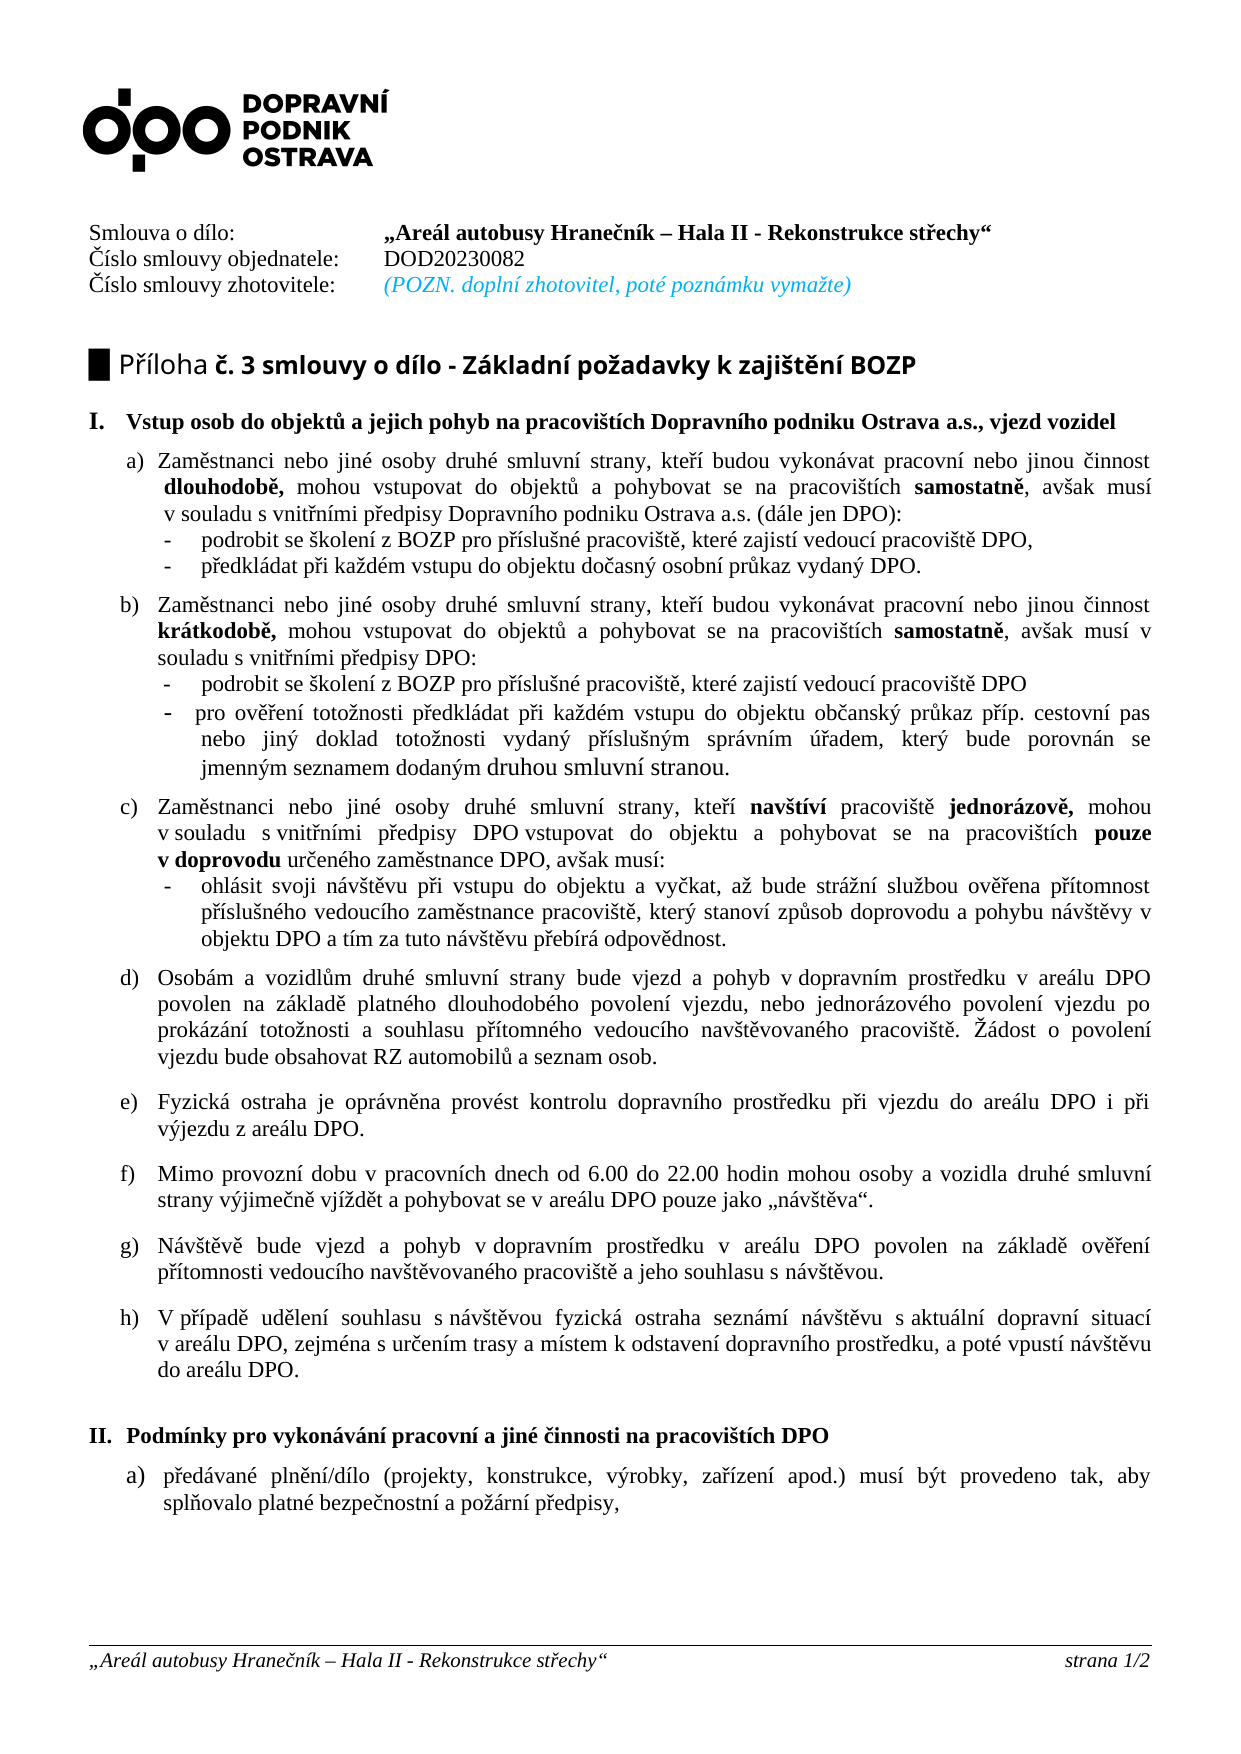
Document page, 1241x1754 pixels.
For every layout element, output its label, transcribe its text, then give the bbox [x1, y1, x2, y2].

list Zaměstnanci nebo jiné osoby druhé smluvní strany, kteří budou vykonávat pracovní nebo jinou činnost krátkodobě, mohou vstupovat do objektů a pohybovat se na pracovištích samostatně, avšak musí v souladu s vnitřními předpisy DPO: [120, 591, 1152, 670]
list Fyzická ostraha je oprávněna provést kontrolu dopravního prostředku při vjezdu do areálu DPO i při výjezdu z areálu DPO. [120, 1088, 1152, 1141]
list Zaměstnanci nebo jiné osoby druhé smluvní strany, kteří navštíví pracoviště jednorázově, mohou v souladu s vnitřními předpisy DPO vstupovat do objektu a pohybovat se na pracovištích pouze v doprovodu určeného zaměstnance DPO, avšak musí: [120, 793, 1152, 872]
subtitle Příloha č. 3 smlouvy o dílo - Základní požadavky k zajištění BOZP [89, 348, 1152, 381]
list předávané plnění/dílo (projekty, konstrukce, výrobky, zařízení apod.) musí být provedeno tak, aby splňovalo platné bezpečnostní a požární předpisy, [126, 1461, 1152, 1516]
list V případě udělení souhlasu s návštěvou fyzická ostraha seznámí návštěvu s aktuální dopravní situací v areálu DPO, zejména s určením trasy a místem k odstavení dopravního prostředku, a poté vpustí návštěvu do areálu DPO. [120, 1304, 1152, 1383]
text Číslo smlouvy objednatele: DOD20230082 [89, 245, 1152, 271]
list Zaměstnanci nebo jiné osoby druhé smluvní strany, kteří budou vykonávat pracovní nebo jinou činnost dlouhodobě, mohou vstupovat do objektů a pohybovat se na pracovištích samostatně, avšak musí v souladu s vnitřními předpisy Dopravního podniku Ostrava a.s. (dále jen DPO): [126, 447, 1152, 526]
text II. Podmínky pro vykonávání pracovní a jiné činnosti na pracovištích DPO [89, 1422, 1152, 1448]
list Návštěvě bude vjezd a pohyb v dopravním prostředku v areálu DPO povolen na základě ověření přítomnosti vedoucího navštěvovaného pracoviště a jeho souhlasu s návštěvou. [120, 1232, 1152, 1285]
list pro ověření totožnosti předkládat při každém vstupu do objektu občanský průkaz příp. cestovní pas nebo jiný doklad totožnosti vydaný příslušným správním úřadem, který bude porovnán se jmenným seznamem dodaným druhou smluvní stranou. [164, 697, 1152, 781]
text - ohlásit svoji návštěvu při vstupu do objektu a vyčkat, až bude strážní službou ověřena přítomnost příslušného vedoucího zaměstnance pracoviště, který stanoví způsob doprovodu a pohybu návštěvy v objektu DPO a tím za tuto návštěvu přebírá odpovědnost. [164, 872, 1152, 951]
text Číslo smlouvy zhotovitele: (POZN. doplní zhotovitel, poté poznámku vymažte) [89, 271, 1152, 298]
text I. Vstup osob do objektů a jejich pohyb na pracovištích Dopravního podniku Ostrava a.s., vjezd vozidel [89, 406, 1152, 434]
text - podrobit se školení z BOZP pro příslušné pracoviště, které zajistí vedoucí pracoviště DPO [157, 670, 1152, 697]
text - podrobit se školení z BOZP pro příslušné pracoviště, které zajistí vedoucí pracoviště DPO, [164, 526, 1152, 552]
text Smlouva o dílo: „Areál autobusy Hranečník – Hala II - Rekonstrukce střechy“ [89, 218, 1152, 245]
list Osobám a vozidlům druhé smluvní strany bude vjezd a pohyb v dopravním prostředku v areálu DPO povolen na základě platného dlouhodobého povolení vjezdu, nebo jednorázového povolení vjezdu po prokázání totožnosti a souhlasu přítomného vedoucího navštěvovaného pracoviště. Žádost o povolení vjezdu bude obsahovat RZ automobilů a seznam osob. [120, 964, 1152, 1069]
text - předkládat při každém vstupu do objektu dočasný osobní průkaz vydaný DPO. [164, 552, 1152, 579]
list Mimo provozní dobu v pracovních dnech od 6.00 do 22.00 hodin mohou osoby a vozidla druhé smluvní strany výjimečně vjíždět a pohybovat se v areálu DPO pouze jako „návštěva“. [120, 1160, 1152, 1213]
picture [82, 88, 390, 172]
